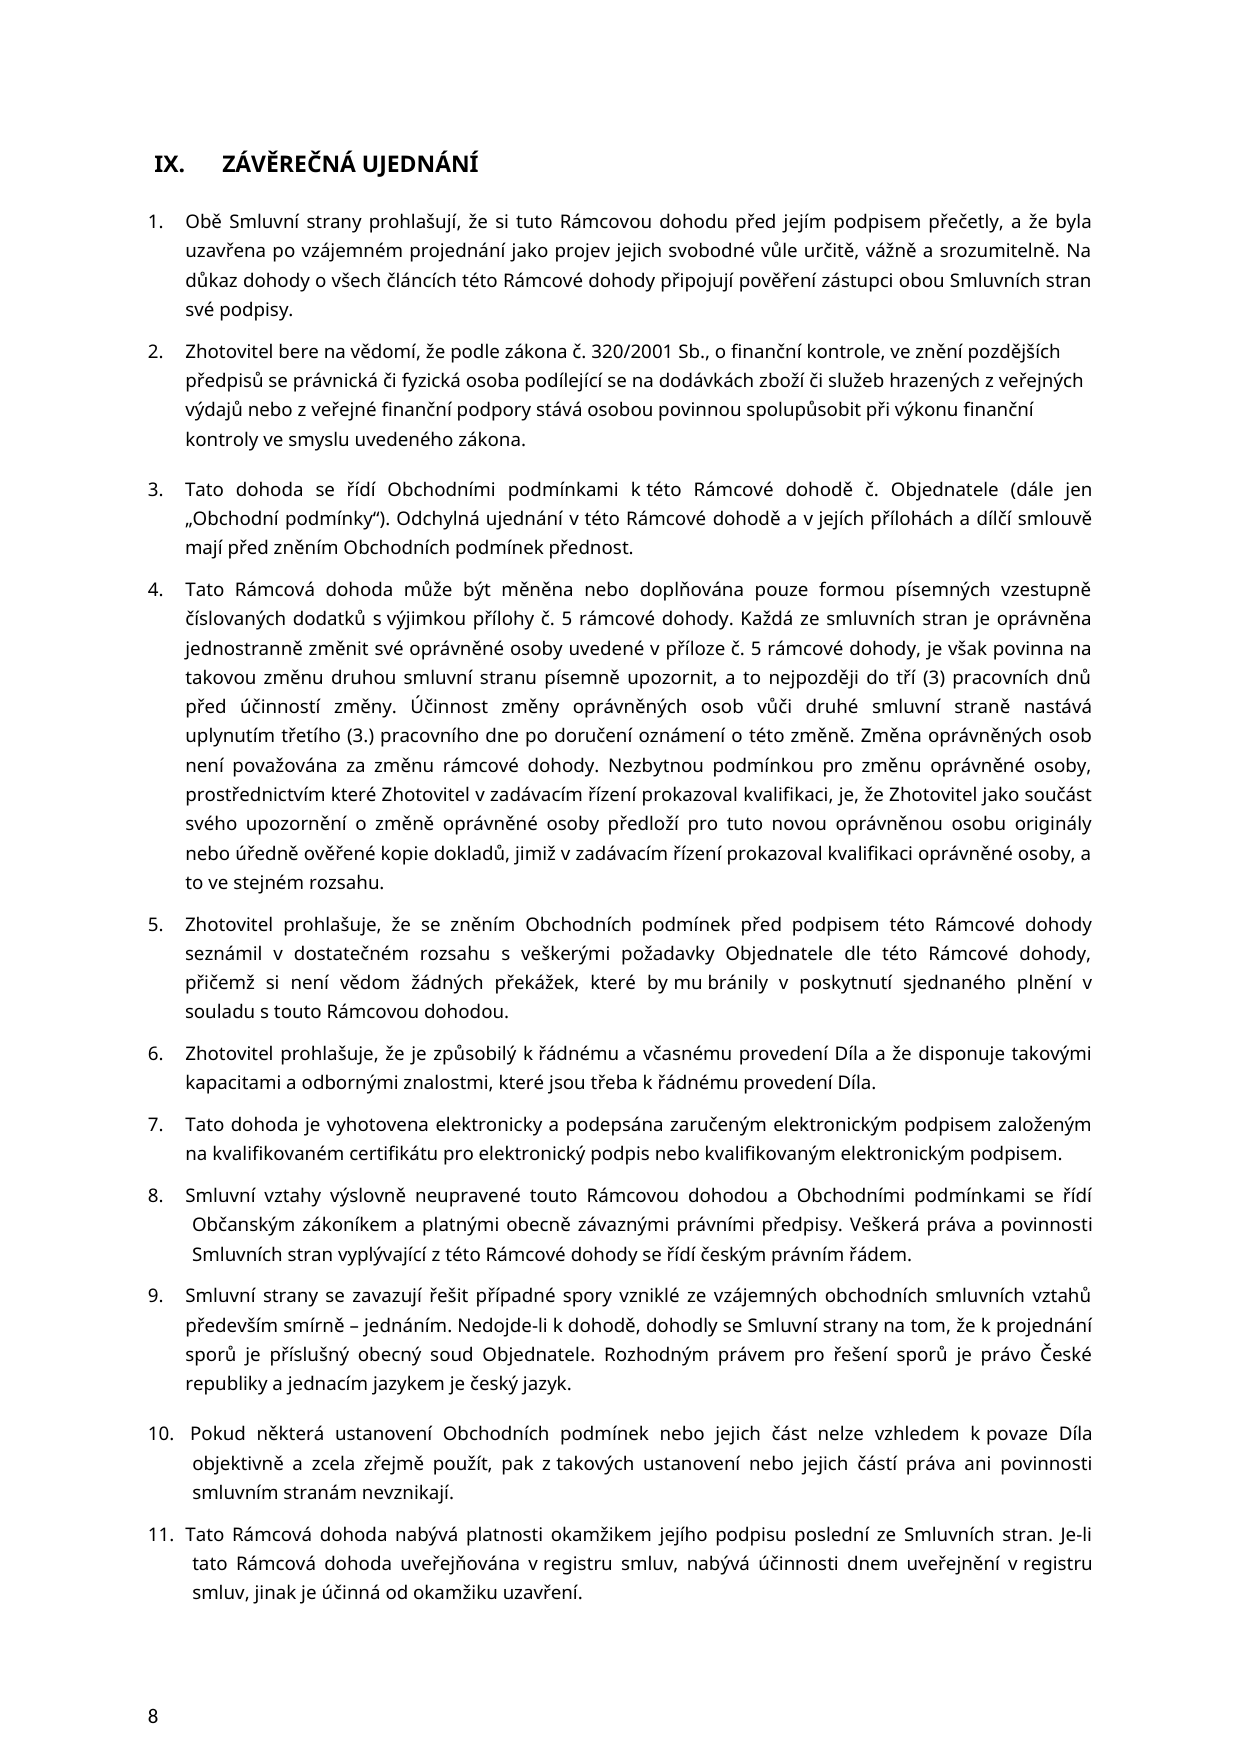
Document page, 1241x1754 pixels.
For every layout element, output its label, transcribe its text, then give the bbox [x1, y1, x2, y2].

list Zhotovitel bere na vědomí, že podle zákona č. 320/2001 Sb., o finanční kontrole, ve znění pozdějších předpisů se právnická či fyzická osoba podílející se na dodávkách zboží či služeb hrazených z veřejných výdajů nebo z veřejné finanční podpory stává osobou povinnou spolupůsobit při výkonu finanční kontroly ve smyslu uvedeného zákona. [148, 338, 1093, 451]
list Zhotovitel prohlašuje, že je způsobilý k řádnému a včasnému provedení Díla a že disponuje takovými kapacitami a odbornými znalostmi, které jsou třeba k řádnému provedení Díla. [148, 1040, 1093, 1095]
list Zhotovitel prohlašuje, že se zněním Obchodních podmínek před podpisem této Rámcové dohody seznámil v dostatečném rozsahu s veškerými požadavky Objednatele dle této Rámcové dohody, přičemž si není vědom žádných překážek, které by mu bránily v poskytnutí sjednaného plnění v souladu s touto Rámcovou dohodou. [148, 911, 1093, 1024]
list Smluvní strany se zavazují řešit případné spory vzniklé ze vzájemných obchodních smluvních vztahů především smírně – jednáním. Nedojde-li k dohodě, dohodly se Smluvní strany na tom, že k projednání sporů je příslušný obecný soud Objednatele. Rozhodným právem pro řešení sporů je právo České republiky a jednacím jazykem je český jazyk. [148, 1283, 1093, 1396]
list Tato Rámcová dohoda nabývá platnosti okamžikem jejího podpisu poslední ze Smluvních stran. Je-li tato Rámcová dohoda uveřejňována v registru smluv, nabývá účinnosti dnem uveřejnění v registru smluv, jinak je účinná od okamžiku uzavření. [148, 1521, 1093, 1605]
list Tato dohoda je vyhotovena elektronicky a podepsána zaručeným elektronickým podpisem založeným na kvalifikovaném certifikátu pro elektronický podpis nebo kvalifikovaným elektronickým podpisem. [148, 1111, 1093, 1166]
list ZÁVĚREČNÁ UJEDNÁNÍ [185, 148, 1093, 179]
list Tato dohoda se řídí Obchodními podmínkami k této Rámcové dohodě č. Objednatele (dále jen „Obchodní podmínky“). Odchylná ujednání v této Rámcové dohodě a v jejích přílohách a dílčí smlouvě mají před zněním Obchodních podmínek přednost. [148, 476, 1093, 560]
list Smluvní vztahy výslovně neupravené touto Rámcovou dohodou a Obchodními podmínkami se řídí Občanským zákoníkem a platnými obecně závaznými právními předpisy. Veškerá práva a povinnosti Smluvních stran vyplývající z této Rámcové dohody se řídí českým právním řádem. [148, 1182, 1093, 1267]
list Obě Smluvní strany prohlašují, že si tuto Rámcovou dohodu před jejím podpisem přečetly, a že byla uzavřena po vzájemném projednání jako projev jejich svobodné vůle určitě, vážně a srozumitelně. Na důkaz dohody o všech článcích této Rámcové dohody připojují pověření zástupci obou Smluvních stran své podpisy. [148, 208, 1093, 322]
list Pokud některá ustanovení Obchodních podmínek nebo jejich část nelze vzhledem k povaze Díla objektivně a zcela zřejmě použít, pak z takových ustanovení nebo jejich částí práva ani povinnosti smluvním stranám nevznikají. [148, 1421, 1093, 1505]
list Tato Rámcová dohoda může být měněna nebo doplňována pouze formou písemných vzestupně číslovaných dodatků s výjimkou přílohy č. 5 rámcové dohody. Každá ze smluvních stran je oprávněna jednostranně změnit své oprávněné osoby uvedené v příloze č. 5 rámcové dohody, je však povinna na takovou změnu druhou smluvní stranu písemně upozornit, a to nejpozději do tří (3) pracovních dnů před účinností změny. Účinnost změny oprávněných osob vůči druhé smluvní straně nastává uplynutím třetího (3.) pracovního dne po doručení oznámení o této změně. Změna oprávněných osob není považována za změnu rámcové dohody. Nezbytnou podmínkou pro změnu oprávněné osoby, prostřednictvím které Zhotovitel v zadávacím řízení prokazoval kvalifikaci, je, že Zhotovitel jako součást svého upozornění o změně oprávněné osoby předloží pro tuto novou oprávněnou osobu originály nebo úředně ověřené kopie dokladů, jimiž v zadávacím řízení prokazoval kvalifikaci oprávněné osoby, a to ve stejném rozsahu. [148, 576, 1093, 894]
